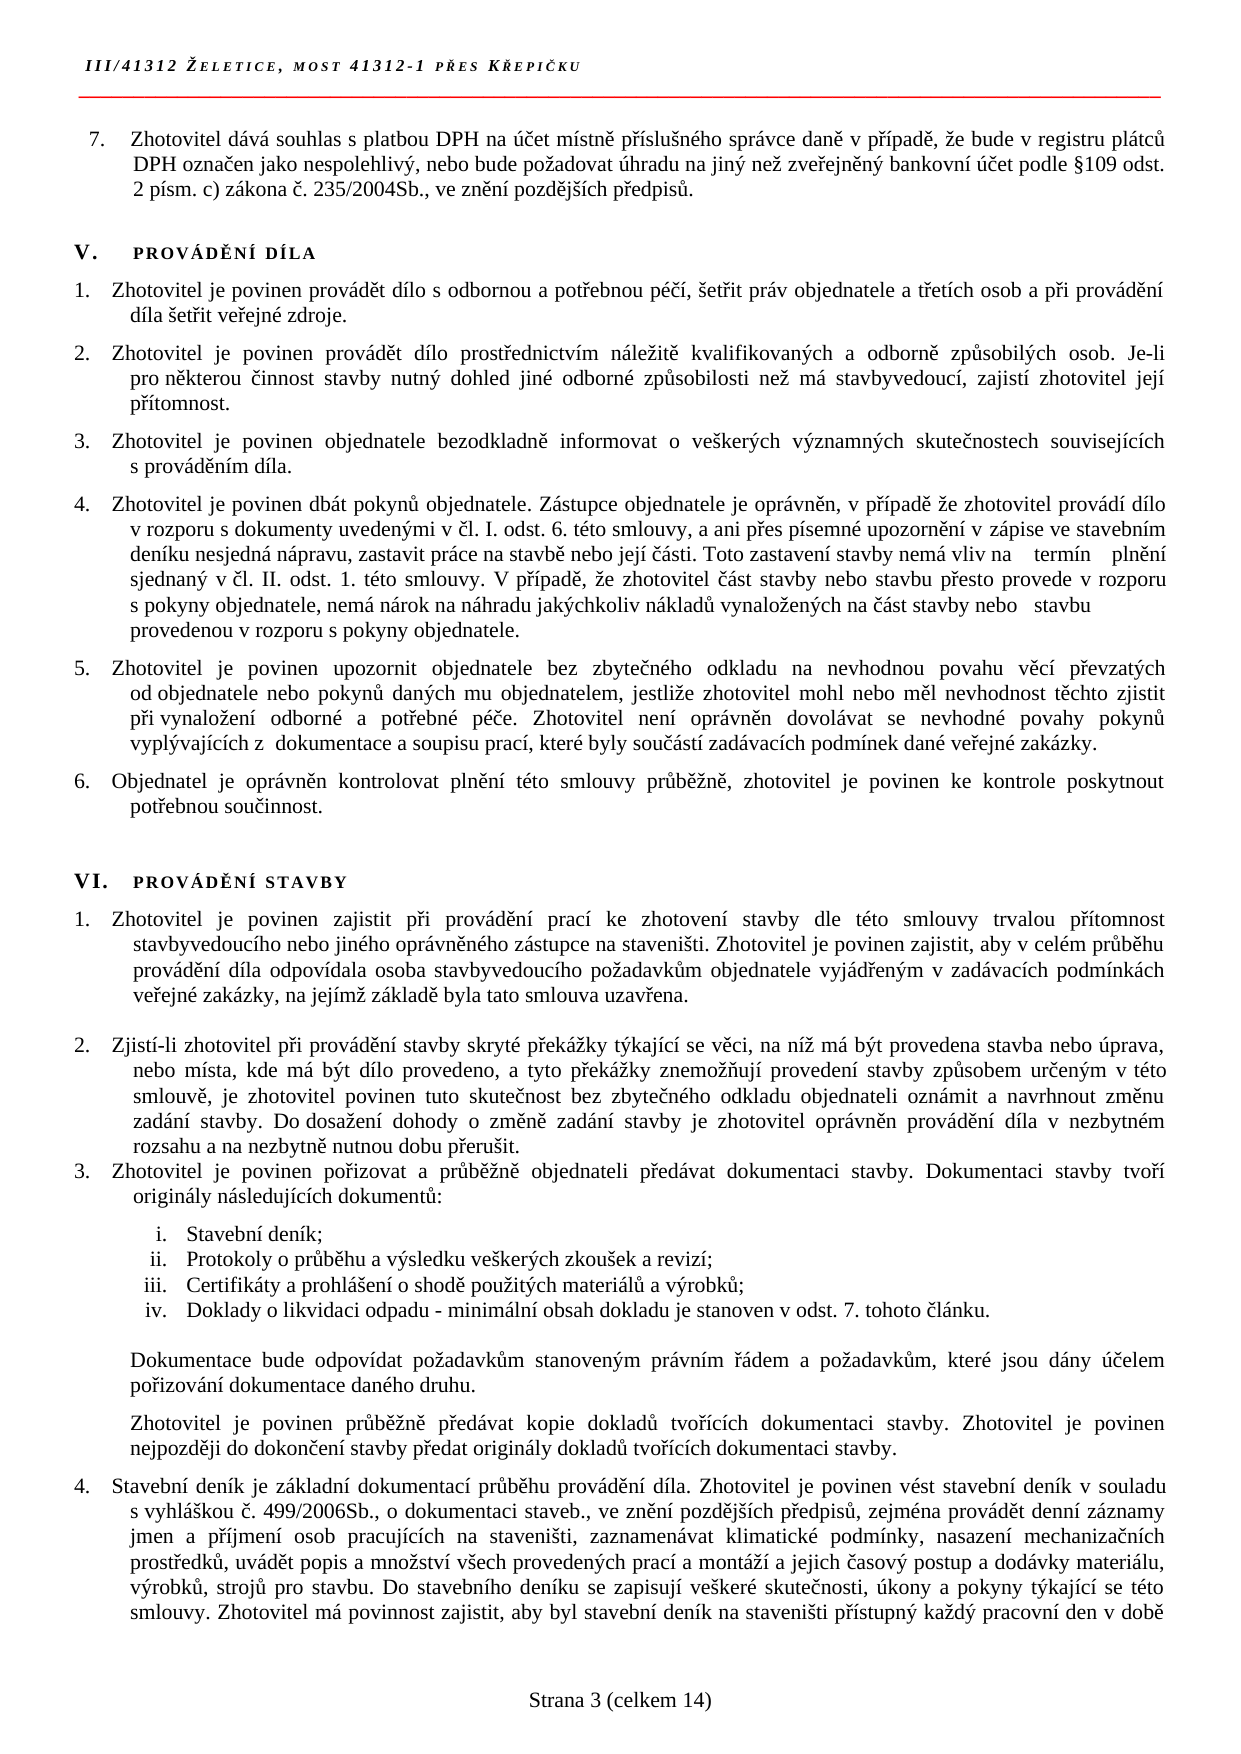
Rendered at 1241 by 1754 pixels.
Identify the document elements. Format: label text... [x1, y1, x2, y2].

list Doklady o likvidaci odpadu - minimální obsah dokladu je stanoven v odst. 7. tohoto článku. [167, 1297, 1166, 1322]
list Protokoly o průběhu a výsledku veškerých zkoušek a revizí; [167, 1246, 1166, 1272]
list Zhotovitel je povinen objednatele bezodkladně informovat o veškerých významných skutečnostech souvisejících s prováděním díla. [74, 428, 1166, 478]
list Zhotovitel je povinen upozornit objednatele bez zbytečného odkladu na nevhodnou povahu věcí převzatých od objednatele nebo pokynů daných mu objednatelem, jestliže zhotovitel mohl nebo měl nevhodnost těchto zjistit při vynaložení odborné a potřebné péče. Zhotovitel není oprávněn dovolávat se nevhodné povahy pokynů vyplývajících z dokumentace a soupisu prací, které byly součástí zadávacích podmínek dané veřejné zakázky. [74, 654, 1166, 755]
list Zjistí-li zhotovitel při provádění stavby skryté překážky týkající se věci, na níž má být provedena stavba nebo úprava, nebo místa, kde má být dílo provedeno, a tyto překážky znemožňují provedení stavby způsobem určeným v této smlouvě, je zhotovitel povinen tuto skutečnost bez zbytečného odkladu objednateli oznámit a navrhnout změnu zadání stavby. Do dosažení dohody o změně zadání stavby je zhotovitel oprávněn provádění díla v nezbytném rozsahu a na nezbytně nutnou dobu přerušit. [74, 1032, 1166, 1158]
list Zhotovitel je povinen zajistit při provádění prací ke zhotovení stavby dle této smlouvy trvalou přítomnost stavbyvedoucího nebo jiného oprávněného zástupce na staveništi. Zhotovitel je povinen zajistit, aby v celém průběhu provádění díla odpovídala osoba stavbyvedoucího požadavkům objednatele vyjádřeným v zadávacích podmínkách veřejné zakázky, na jejímž základě byla tato smlouva uzavřena. [74, 906, 1166, 1007]
list Zhotovitel je povinen pořizovat a průběžně objednateli předávat dokumentaci stavby. Dokumentaci stavby tvoří originály následujících dokumentů: [74, 1158, 1166, 1209]
list provádění stavby [74, 868, 1166, 894]
list Zhotovitel dává souhlas s platbou DPH na účet místně příslušného správce daně v případě, že bude v registru plátců DPH označen jako nespolehlivý, nebo bude požadovat úhradu na jiný než zveřejněný bankovní účet podle §109 odst. 2 písm. c) zákona č. 235/2004Sb., ve znění pozdějších předpisů. [89, 126, 1166, 201]
list Zhotovitel je povinen dbát pokynů objednatele. Zástupce objednatele je oprávněn, v případě že zhotovitel provádí dílo v rozporu s dokumenty uvedenými v čl. I. odst. 6. této smlouvy, a ani přes písemné upozornění v zápise ve stavebním deníku nesjedná nápravu, zastavit práce na stavbě nebo její části. Toto zastavení stavby nemá vliv na termín plnění sjednaný v čl. II. odst. 1. této smlouvy. V případě, že zhotovitel část stavby nebo stavbu přesto provede v rozporu s pokyny objednatele, nemá nárok na náhradu jakýchkoliv nákladů vynaložených na část stavby nebo stavbu provedenou v rozporu s pokyny objednatele. [74, 491, 1166, 642]
list Certifikáty a prohlášení o shodě použitých materiálů a výrobků; [167, 1272, 1166, 1297]
text Zhotovitel je povinen průběžně předávat kopie dokladů tvořících dokumentaci stavby. Zhotovitel je povinen nejpozději do dokončení stavby předat originály dokladů tvořících dokumentaci stavby. [130, 1410, 1166, 1461]
list Stavební deník; [167, 1221, 1166, 1246]
text Dokumentace bude odpovídat požadavkům stanoveným právním řádem a požadavkům, které jsou dány účelem pořizování dokumentace daného druhu. [130, 1347, 1166, 1398]
list Objednatel je oprávněn kontrolovat plnění této smlouvy průběžně, zhotovitel je povinen ke kontrole poskytnout potřebnou součinnost. [74, 768, 1166, 818]
list Zhotovitel je povinen provádět dílo prostřednictvím náležitě kvalifikovaných a odborně způsobilých osob. Je-li pro některou činnost stavby nutný dohled jiné odborné způsobilosti než má stavbyvedoucí, zajistí zhotovitel její přítomnost. [74, 340, 1166, 415]
list Zhotovitel je povinen provádět dílo s odbornou a potřebnou péčí, šetřit práv objednatele a třetích osob a při provádění díla šetřit veřejné zdroje. [74, 277, 1166, 327]
list provádění díla [74, 239, 1166, 264]
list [74, 1473, 1166, 1624]
